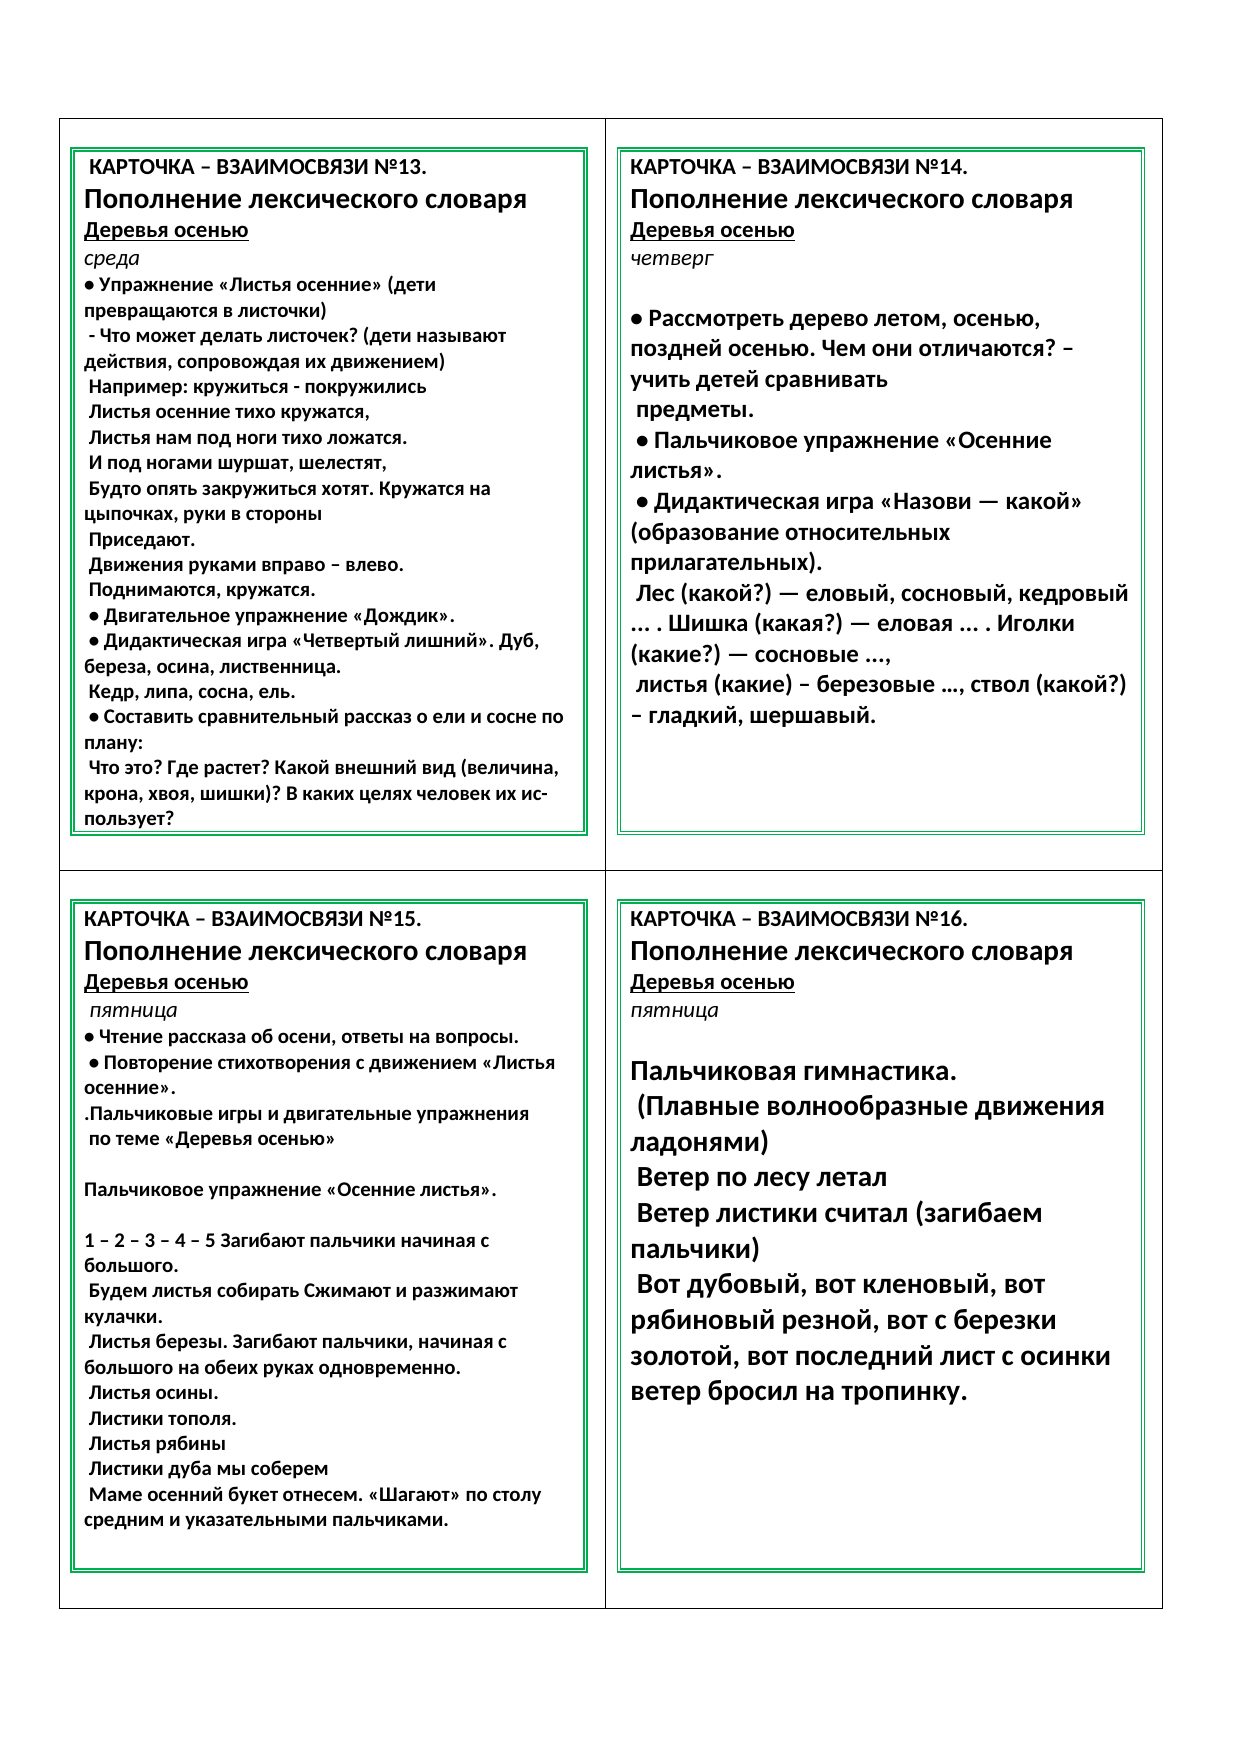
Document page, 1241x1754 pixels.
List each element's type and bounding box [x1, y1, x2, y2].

table_cell [60, 119, 605, 870]
table_cell [60, 871, 605, 1608]
table_cell [606, 119, 1162, 870]
table_cell [606, 871, 1162, 1608]
